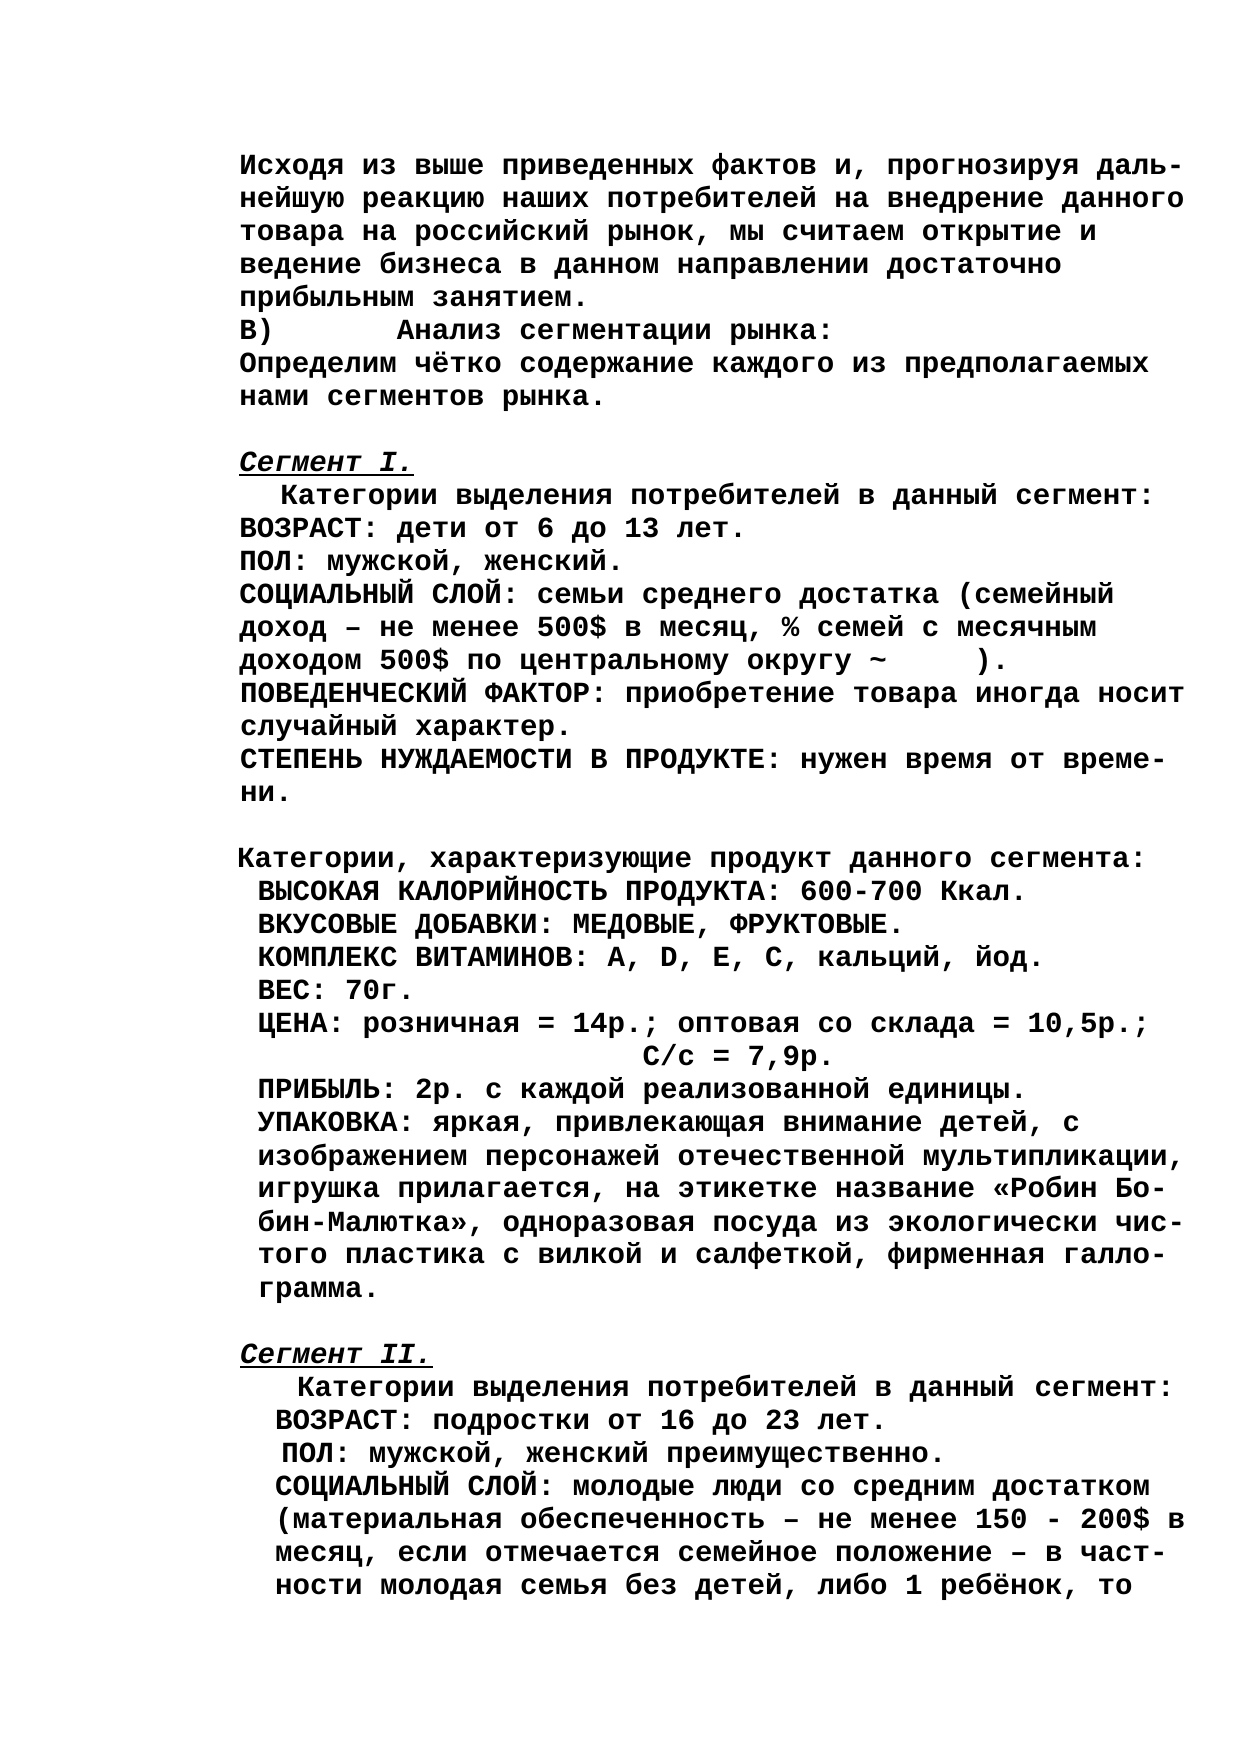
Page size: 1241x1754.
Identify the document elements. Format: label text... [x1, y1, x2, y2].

text Сегмент I. [239, 447, 1196, 480]
subtitle того пластика с вилкой и салфеткой, фирменная галло- [187, 1240, 1196, 1273]
text (материальная обеспеченность – не менее 150 - 200$ в [187, 1504, 1196, 1537]
text В) Анализ сегментации рынка: [239, 315, 1196, 348]
subtitle КОМПЛЕКС ВИТАМИНОВ: А, D, E, C, кальций, йод. [187, 942, 1196, 976]
text месяц, если отмечается семейное положение – в част- [187, 1537, 1196, 1570]
text ПОЛ: мужской, женский. [239, 546, 1196, 579]
text ВОЗРАСТ: дети от 6 до 13 лет. [239, 513, 1196, 546]
subtitle ВКУСОВЫЕ ДОБАВКИ: МЕДОВЫЕ, ФРУКТОВЫЕ. [187, 909, 1196, 942]
subtitle Сегмент II. [187, 1339, 1196, 1372]
text ности молодая семья без детей, либо 1 ребёнок, то [187, 1570, 1196, 1603]
subtitle Категории выделения потребителей в данный сегмент: [187, 1372, 1196, 1405]
subtitle игрушка прилагается, на этикетке название «Робин Бо- [187, 1174, 1196, 1207]
subtitle грамма. [187, 1273, 1196, 1306]
subtitle ВОЗРАСТ: подростки от 16 до 23 лет. [187, 1405, 1196, 1438]
subtitle С/с = 7,9р. [187, 1042, 1196, 1074]
text случайный характер. [187, 711, 1196, 744]
text Определим чётко содержание каждого из предполагаемых нами сегментов рынка. [239, 348, 1196, 414]
subtitle ПРИБЫЛЬ: 2р. с каждой реализованной единицы. [187, 1074, 1196, 1108]
text Категории выделения потребителей в данный сегмент: [239, 480, 1196, 513]
subtitle бин-Малютка», одноразовая посуда из экологически чис- [187, 1207, 1196, 1240]
subtitle ВЫСОКАЯ КАЛОРИЙНОСТЬ ПРОДУКТА: 600-700 Ккал. [187, 876, 1196, 909]
subtitle УПАКОВКА: яркая, привлекающая внимание детей, с [187, 1108, 1196, 1141]
text Категории, характеризующие продукт данного сегмента: [187, 843, 1196, 876]
text СОЦИАЛЬНЫЙ СЛОЙ: молодые люди со средним достатком [187, 1471, 1196, 1504]
subtitle ВЕС: 70г. [187, 976, 1196, 1008]
text ни. [187, 777, 1196, 810]
subtitle изображением персонажей отечественной мультипликации, [187, 1141, 1196, 1174]
text Исходя из выше приведенных фактов и, прогнозируя даль- нейшую реакцию наших потребителей на внедрение данного товара на российский рынок, мы считаем открытие и ведение бизнеса в данном направлении достаточно прибыльным занятием. [239, 150, 1196, 315]
text СОЦИАЛЬНЫЙ СЛОЙ: семьи среднего достатка (семейный доход – не менее 500$ в месяц, % семей с месячным доходом 500$ по центральному округу ~ ). [239, 579, 1196, 678]
text ПОВЕДЕНЧЕСКИЙ ФАКТОР: приобретение товара иногда носит [187, 678, 1196, 711]
subtitle ЦЕНА: розничная = 14р.; оптовая со склада = 10,5р.; [187, 1008, 1196, 1042]
text ПОЛ: мужской, женский преимущественно. [187, 1438, 1196, 1471]
text СТЕПЕНЬ НУЖДАЕМОСТИ В ПРОДУКТЕ: нужен время от време- [187, 744, 1196, 777]
